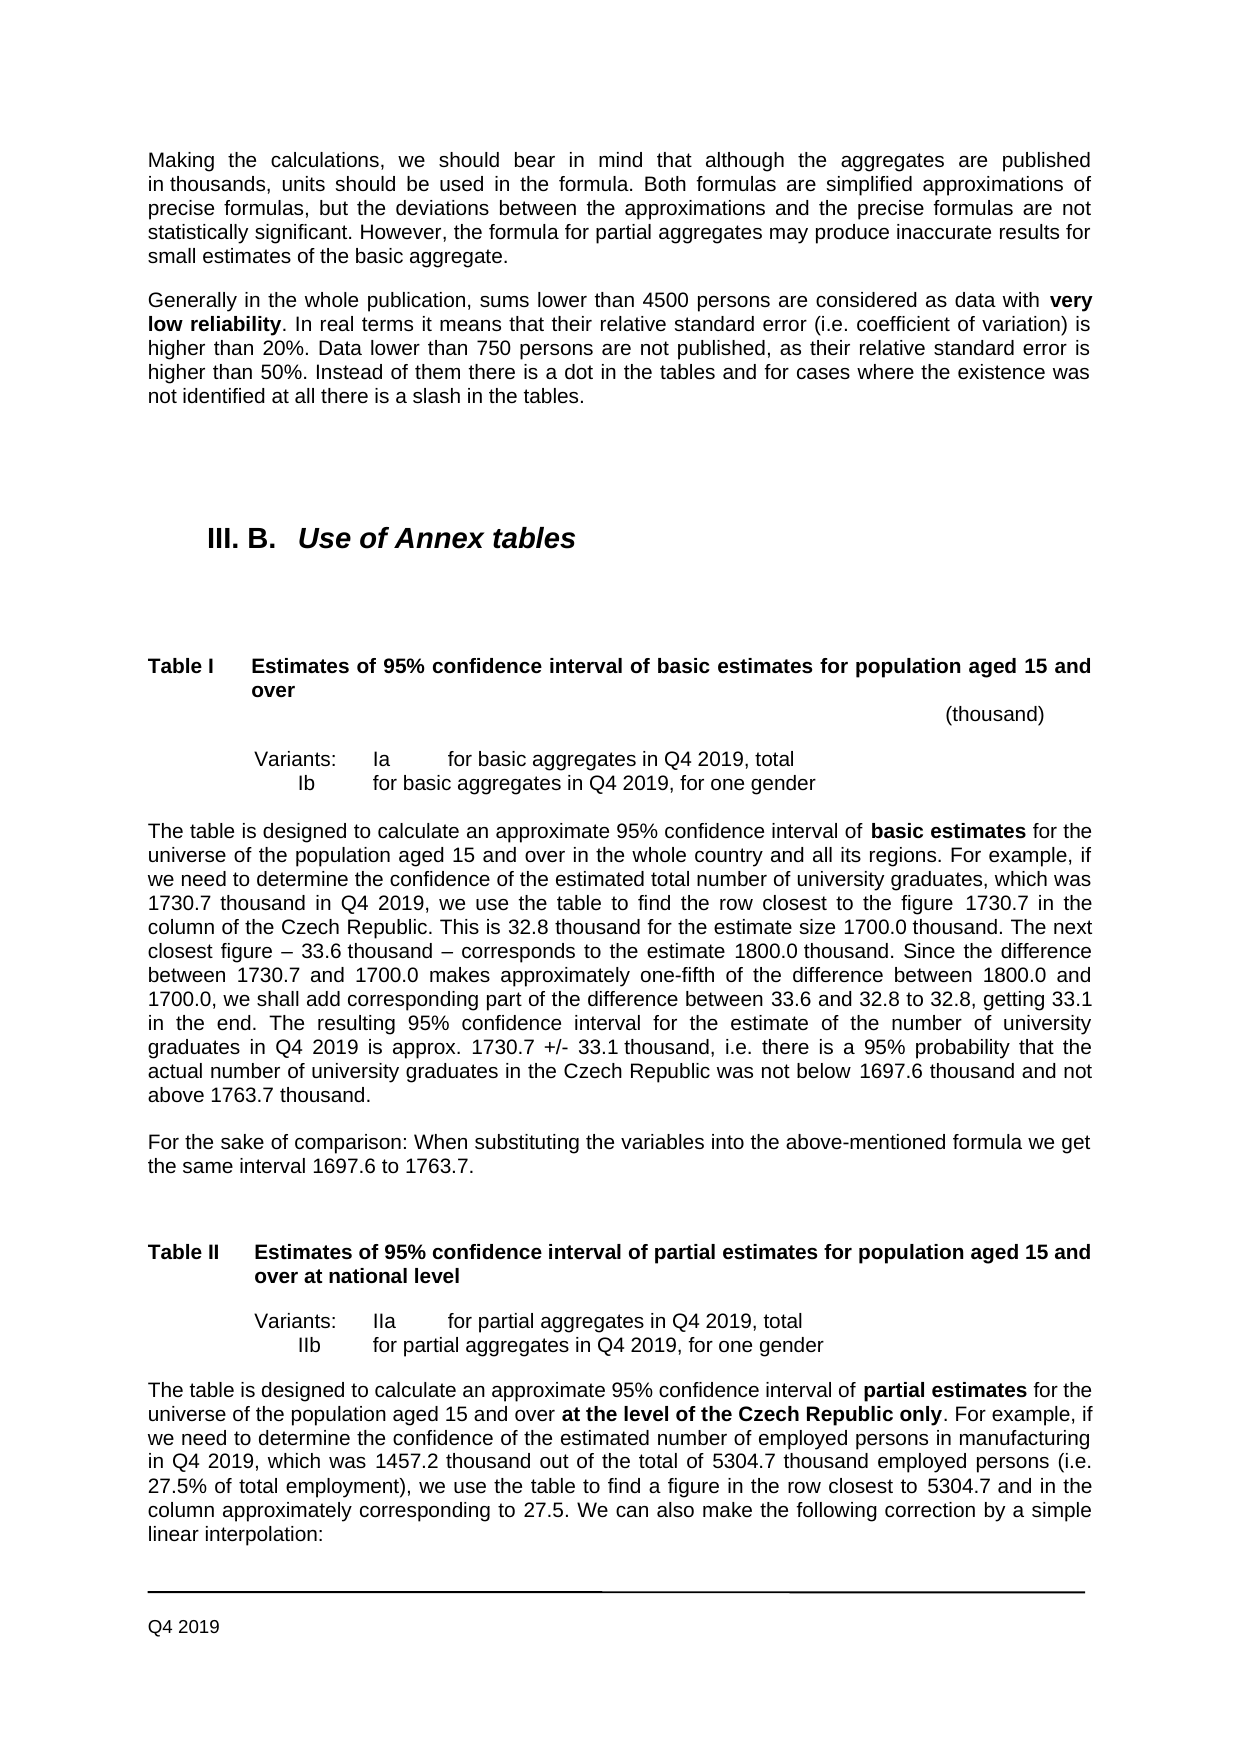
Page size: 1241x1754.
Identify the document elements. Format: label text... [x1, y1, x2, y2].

text Table I Estimates of 95% confidence interval of basic estimates for population aged 15 and over [148, 654, 1092, 702]
text IIb for partial aggregates in Q4 2019, for one gender [148, 1333, 1092, 1357]
text The table is designed to calculate an approximate 95% confidence interval of partial estimates for the universe of the population aged 15 and over at the level of the Czech Republic only. For example, if we need to determine the confidence of the estimated number of employed persons in manufacturing in Q4 2019, which was 1457.2 thousand out of the total of 5304.7 thousand employed persons (i.e. 27.5% of total employment), we use the table to find a figure in the row closest to 5304.7 and in the column approximately corresponding to 27.5. We can also make the following correction by a simple linear interpolation: [148, 1377, 1092, 1546]
text Making the calculations, we should bear in mind that although the aggregates are published in thousands, units should be used in the formula. Both formulas are simplified approximations of precise formulas, but the deviations between the approximations and the precise formulas are not statistically significant. However, the formula for partial aggregates may produce inaccurate results for small estimates of the basic aggregate. [148, 148, 1092, 267]
text Variants: Ia for basic aggregates in Q4 2019, total [254, 747, 1092, 771]
text Table II Estimates of 95% confidence interval of partial estimates for population aged 15 and over at national level [148, 1240, 1092, 1288]
list Use of Annex tables [207, 521, 1092, 554]
text The table is designed to calculate an approximate 95% confidence interval of basic estimates for the universe of the population aged 15 and over in the whole country and all its regions. For example, if we need to determine the confidence of the estimated total number of university graduates, which was 1730.7 thousand in Q4 2019, we use the table to find the row closest to the figure 1730.7 in the column of the Czech Republic. This is 32.8 thousand for the estimate size 1700.0 thousand. The next closest figure – 33.6 thousand – corresponds to the estimate 1800.0 thousand. Since the difference between 1730.7 and 1700.0 makes approximately one-fifth of the difference between 1800.0 and 1700.0, we shall add corresponding part of the difference between 33.6 and 32.8 to 32.8, getting 33.1 in the end. The resulting 95% confidence interval for the estimate of the number of university graduates in Q4 2019 is approx. 1730.7 +/- 33.1 thousand, i.e. there is a 95% probability that the actual number of university graduates in the Czech Republic was not below 1697.6 thousand and not above 1763.7 thousand. [148, 819, 1092, 1107]
text For the sake of comparison: When substituting the variables into the above-mentioned formula we get the same interval 1697.6 to 1763.7. [148, 1129, 1092, 1177]
text Ib for basic aggregates in Q4 2019, for one gender [148, 771, 1092, 795]
text Generally in the whole publication, sums lower than 4500 persons are considered as data with very low reliability. In real terms it means that their relative standard error (i.e. coefficient of variation) is higher than 20%. Data lower than 750 persons are not published, as their relative standard error is higher than 50%. Instead of them there is a dot in the tables and for cases where the existence was not identified at all there is a slash in the tables. [148, 288, 1092, 408]
text (thousand) [148, 702, 1092, 726]
text Variants: IIa for partial aggregates in Q4 2019, total [254, 1309, 1092, 1333]
